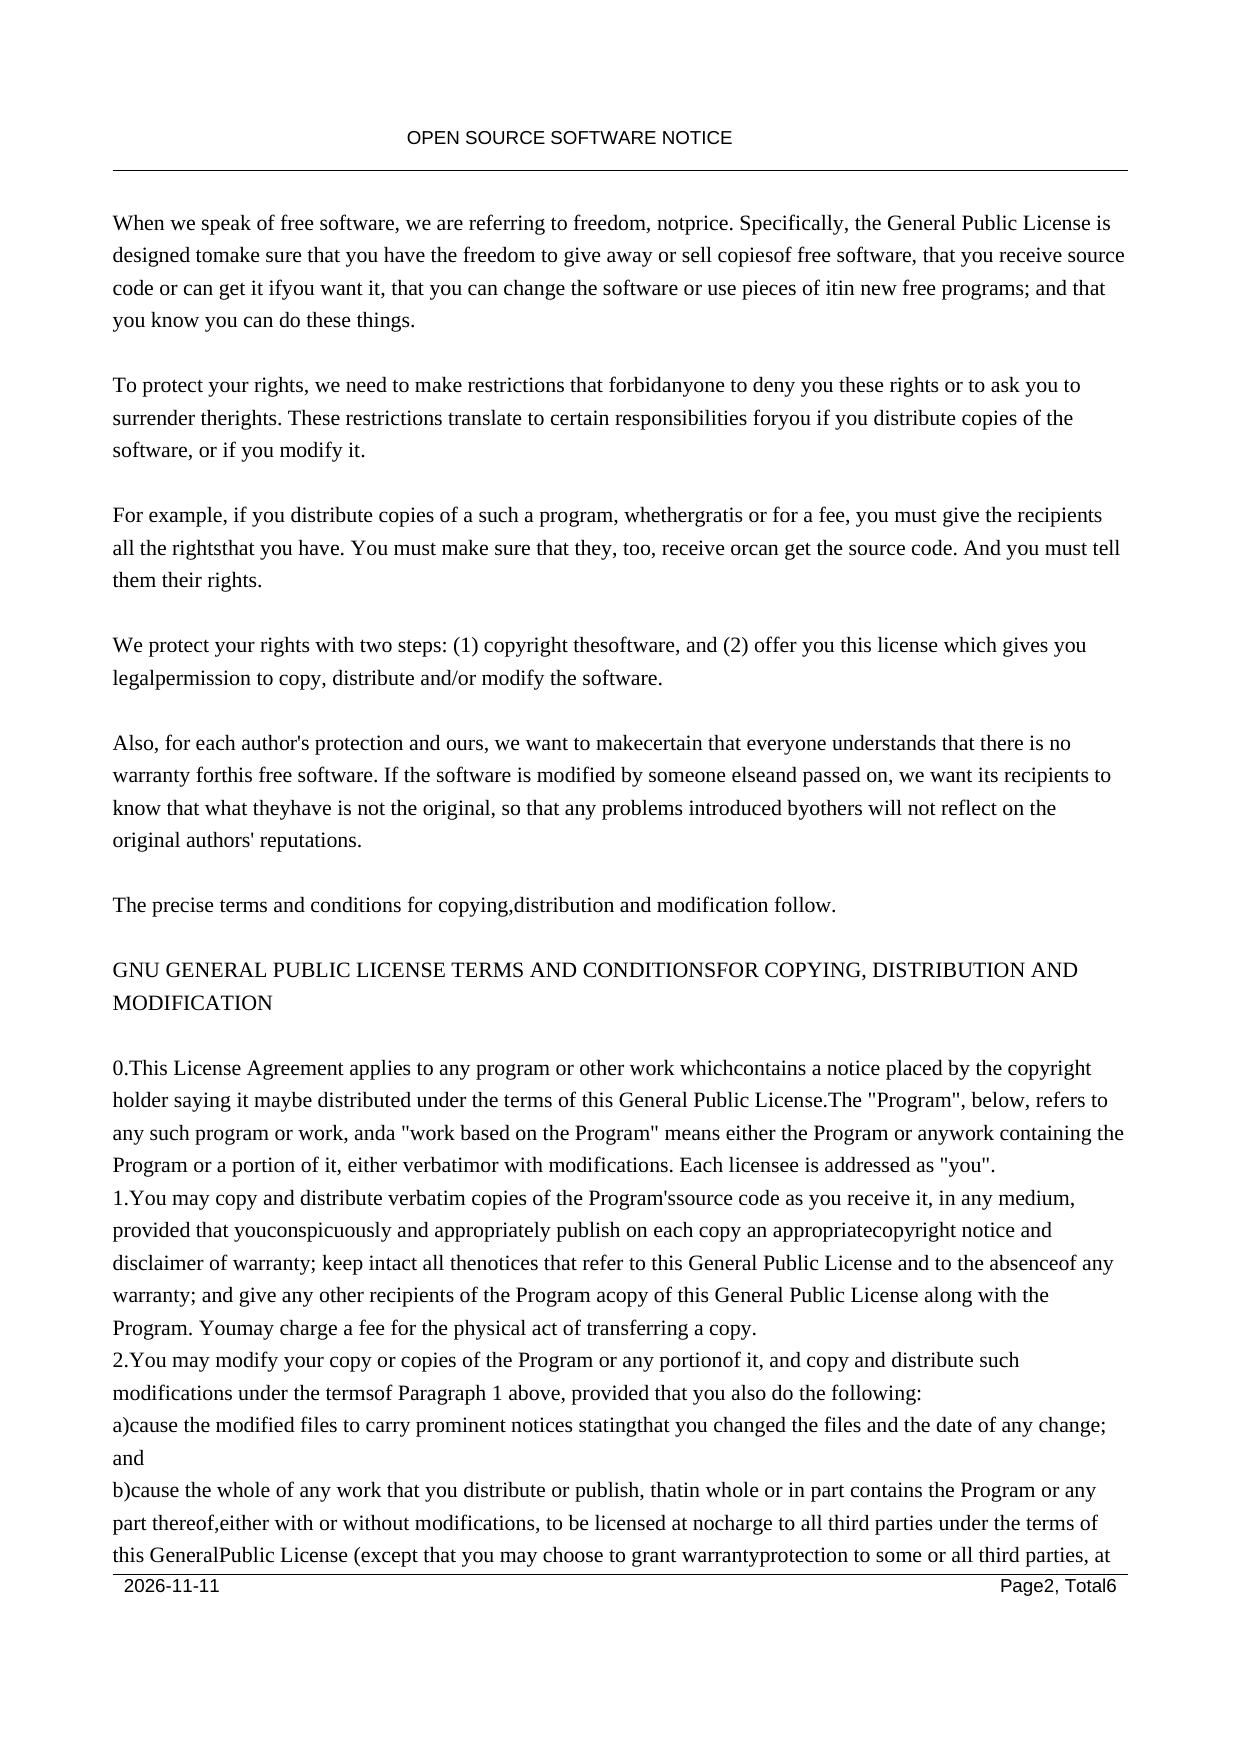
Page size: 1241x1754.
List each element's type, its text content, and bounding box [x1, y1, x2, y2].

text a)cause the modified files to carry prominent notices statingthat you changed the files and the date of any change; and [112, 1409, 1128, 1474]
text GNU GENERAL PUBLIC LICENSE TERMS AND CONDITIONSFOR COPYING, DISTRIBUTION AND MODIFICATION [112, 954, 1128, 1019]
text 0.This License Agreement applies to any program or other work whichcontains a notice placed by the copyright holder saying it maybe distributed under the terms of this General Public License.The "Program", below, refers to any such program or work, anda "work based on the Program" means either the Program or anywork containing the Program or a portion of it, either verbatimor with modifications. Each licensee is addressed as "you". [112, 1051, 1128, 1181]
text Also, for each author's protection and ours, we want to makecertain that everyone understands that there is no warranty forthis free software. If the software is modified by someone elseand passed on, we want its recipients to know that what theyhave is not the original, so that any problems introduced byothers will not reflect on the original authors' reputations. [112, 726, 1128, 856]
text To protect your rights, we need to make restrictions that forbidanyone to deny you these rights or to ask you to surrender therights. These restrictions translate to certain responsibilities foryou if you distribute copies of the software, or if you modify it. [112, 369, 1128, 466]
text We protect your rights with two steps: (1) copyright thesoftware, and (2) offer you this license which gives you legalpermission to copy, distribute and/or modify the software. [112, 629, 1128, 694]
text 1.You may copy and distribute verbatim copies of the Program'ssource code as you receive it, in any medium, provided that youconspicuously and appropriately publish on each copy an appropriatecopyright notice and disclaimer of warranty; keep intact all thenotices that refer to this General Public License and to the absenceof any warranty; and give any other recipients of the Program acopy of this General Public License along with the Program. Youmay charge a fee for the physical act of transferring a copy. [112, 1181, 1128, 1344]
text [112, 1474, 1128, 1571]
text For example, if you distribute copies of a such a program, whethergratis or for a fee, you must give the recipients all the rightsthat you have. You must make sure that they, too, receive orcan get the source code. And you must tell them their rights. [112, 499, 1128, 596]
text 2.You may modify your copy or copies of the Program or any portionof it, and copy and distribute such modifications under the termsof Paragraph 1 above, provided that you also do the following: [112, 1344, 1128, 1409]
text When we speak of free software, we are referring to freedom, notprice. Specifically, the General Public License is designed tomake sure that you have the freedom to give away or sell copiesof free software, that you receive source code or can get it ifyou want it, that you can change the software or use pieces of itin new free programs; and that you know you can do these things. [112, 206, 1128, 336]
text The precise terms and conditions for copying,distribution and modification follow. [112, 889, 1128, 921]
